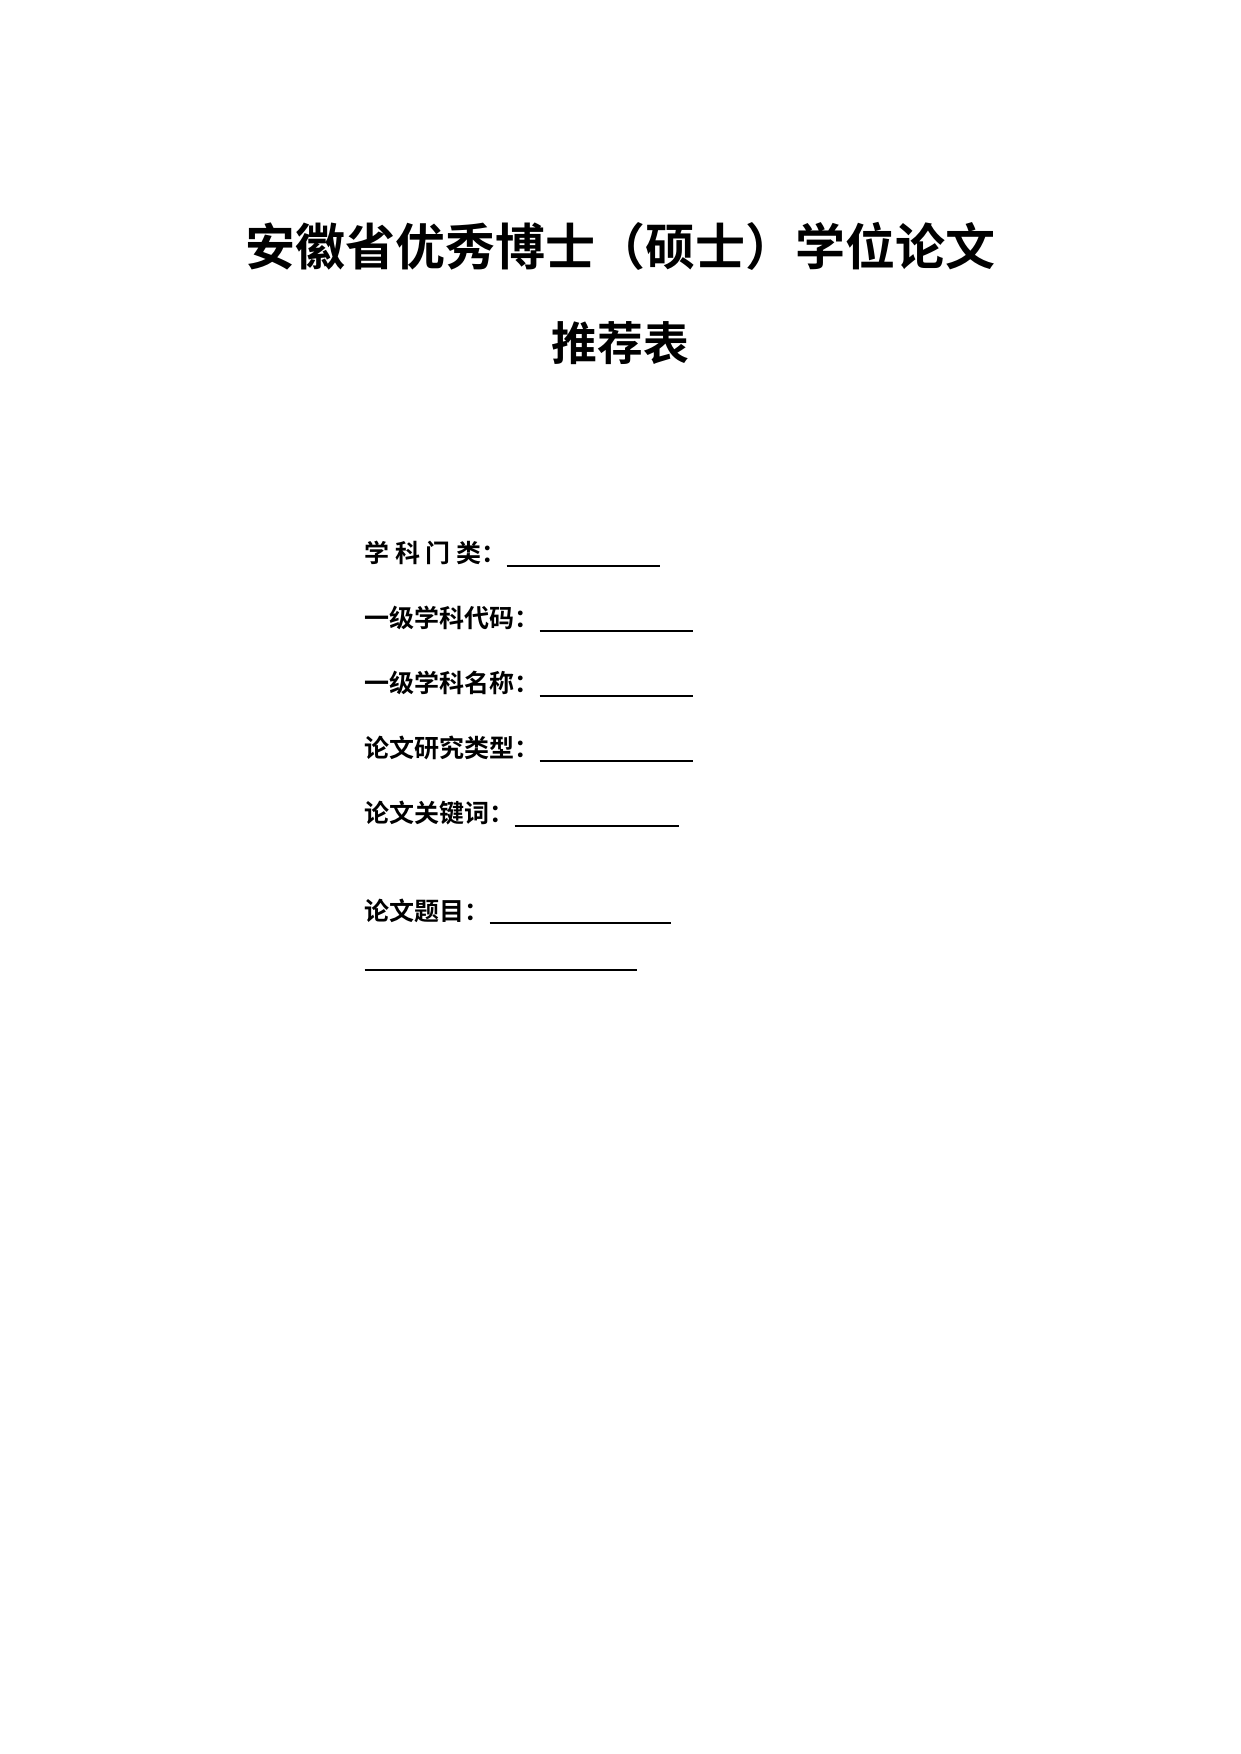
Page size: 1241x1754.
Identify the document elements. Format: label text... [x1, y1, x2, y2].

text 一级学科名称： [187, 649, 1053, 714]
text 推荐表 [187, 292, 1053, 389]
text 论文研究类型： [187, 714, 1053, 779]
text 论文题目： [187, 877, 1053, 942]
text 论文关键词： [187, 779, 1053, 844]
text 学 科 门 类： [187, 519, 1053, 584]
text 安徽省优秀博士（硕士）学位论文 [187, 194, 1053, 292]
text 一级学科代码： [187, 584, 1053, 649]
